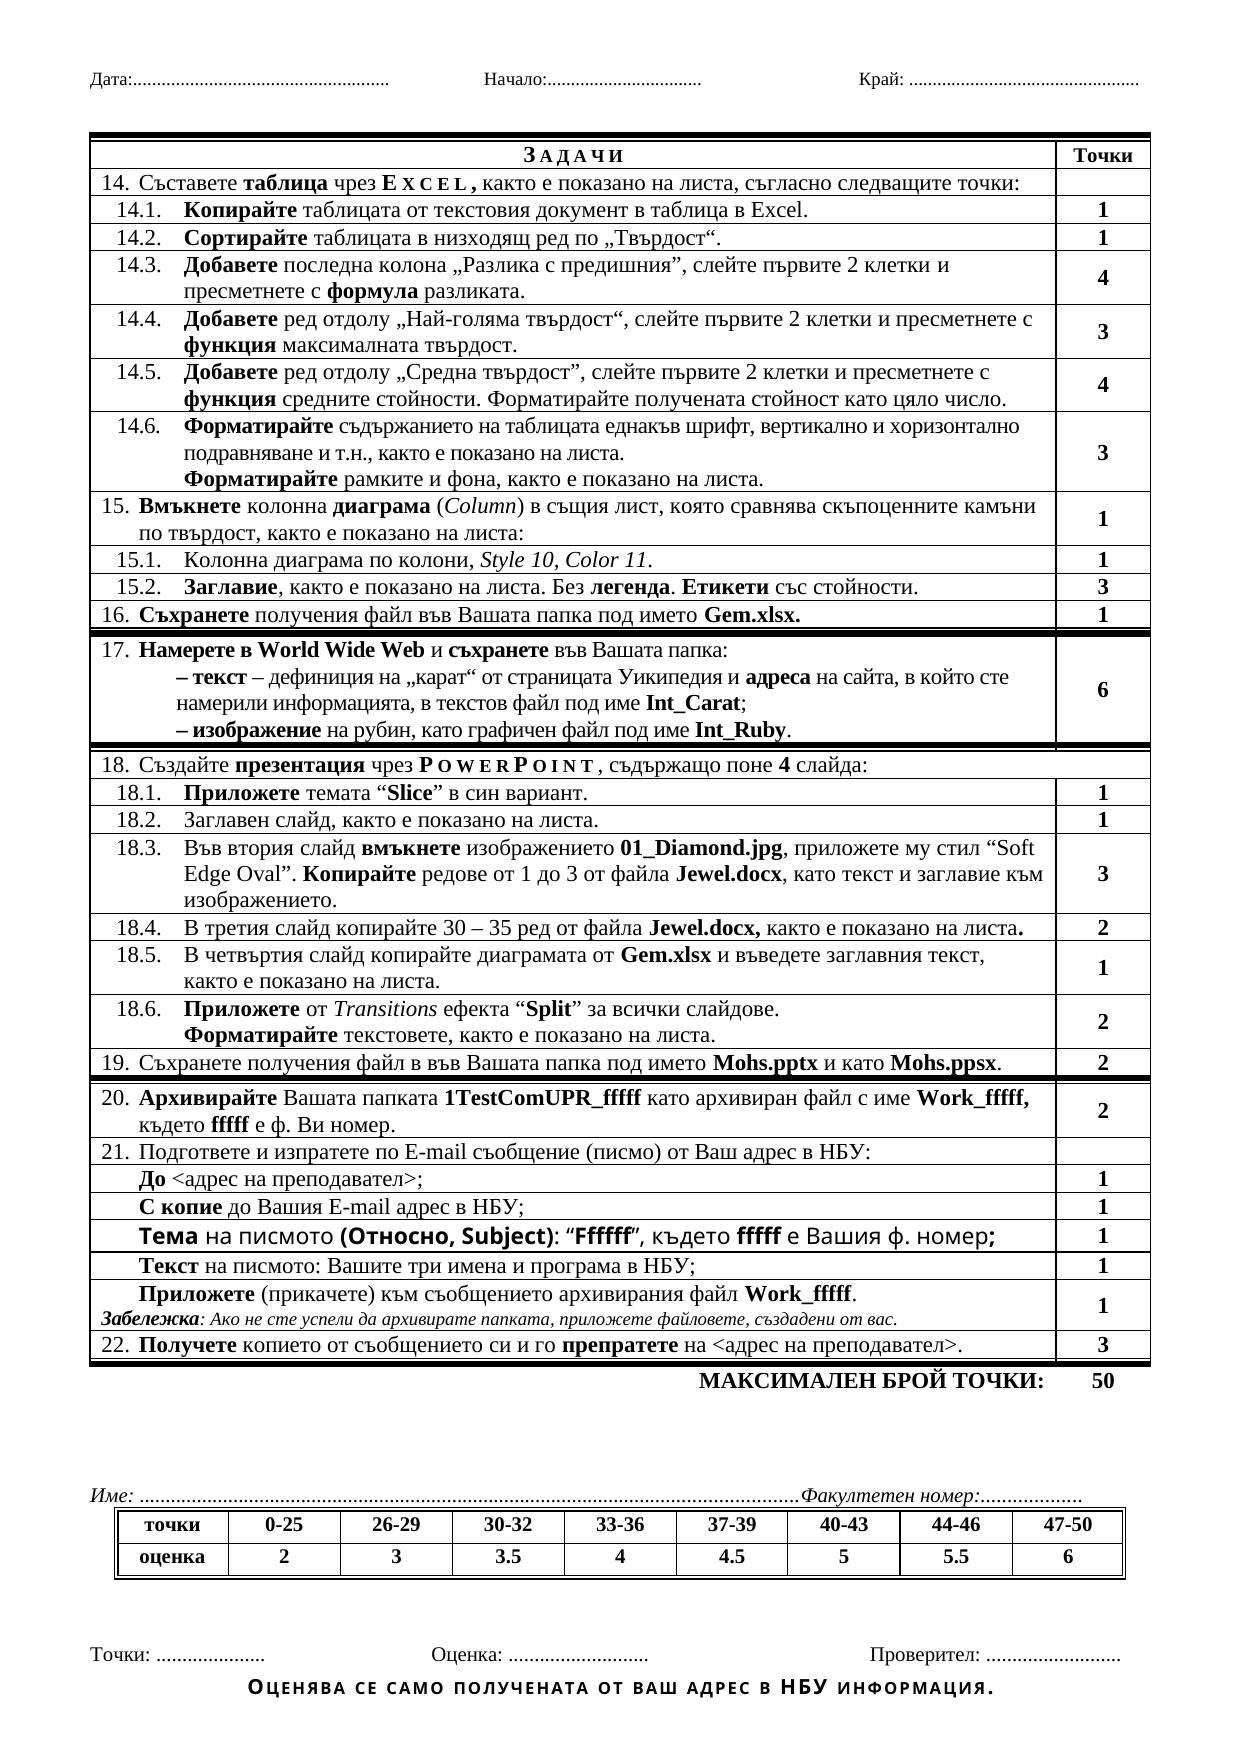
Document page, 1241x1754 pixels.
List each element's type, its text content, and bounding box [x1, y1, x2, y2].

table_cell Съхранете получения файл в във Вашата папка под името Mohs.pptx и като Mohs.ppsx. [91, 1049, 1055, 1075]
table_cell 1 [1057, 601, 1150, 627]
table_header Задачи [91, 142, 1055, 168]
table_cell Архивирайте Вашата папката 1TestComUPR_fffff като архивиран файл с име Work_fffff, където fffff e ф. Ви номер. [91, 1084, 1055, 1137]
table_cell 1 [1057, 224, 1150, 250]
table_cell Заглавен слайд, както е показано на листа. [91, 806, 1055, 832]
table_cell 2 [1057, 1049, 1150, 1075]
table_cell Намерете в World Wide Web и съхранете във Вашата папка: – текст – дефиниция на „карат“ от страницата Уикипедия и адреса на сайта, в който сте намерили информацията, в текстов файл под име Int_Carat; – изображение на рубин, като графичен файл под име Int_Ruby. [91, 637, 1055, 742]
table_cell 1 [1057, 941, 1150, 994]
table_cell Приложете (прикачете) към съобщението архивирания файл Work_fffff. Забележка: Ако не сте успели да архивирате папката, приложете файловете, създадени от вас. [91, 1280, 1055, 1330]
table_cell 2 [1057, 914, 1150, 940]
table_cell 3 [1057, 412, 1150, 491]
table_cell 50 [1056, 1367, 1150, 1393]
table_cell 1 [1057, 806, 1150, 832]
table_cell Приложете темата “Slice” в син вариант. [91, 779, 1055, 805]
table_cell До <адрес на преподавател>; [91, 1165, 1055, 1192]
table_cell [1057, 1138, 1150, 1164]
table_cell Тема на писмото (Относно, Subject): “Ffffff”, където fffff е Вашия ф. номер; [91, 1220, 1055, 1251]
table_cell Сортирайте таблицата в низходящ ред по „Твърдост“. [91, 224, 1055, 250]
table_cell 2 [1057, 1084, 1150, 1137]
table_cell 1 [1057, 546, 1150, 572]
table_cell 4 [1057, 251, 1150, 304]
table_cell С копие до Вашия E-mail адрес в НБУ; [91, 1193, 1055, 1219]
table_cell Текст на писмото: Вашите три имена и програма в НБУ; [91, 1253, 1055, 1279]
table_cell Добавете ред отдолу „Най-голяма твърдост“, слейте първите 2 клетки и пресметнете с функция максималната твърдост. [91, 305, 1055, 357]
table_cell Подгответе и изпратете по E-mail съобщение (писмо) от Ваш адрес в НБУ: [91, 1138, 1055, 1164]
table_cell 1 [1057, 492, 1150, 545]
table_cell 1 [1057, 1193, 1150, 1219]
table_cell 1 [1057, 1253, 1150, 1279]
table_cell 4 [1057, 359, 1150, 411]
table_cell 2 [1057, 995, 1150, 1047]
table_cell 1 [1057, 779, 1150, 805]
table_cell 1 [1057, 1165, 1150, 1192]
table_cell 3 [1057, 305, 1150, 357]
table_cell Във втория слайд вмъкнете изображението 01_Diamond.jpg, приложете му стил “Soft Edge Oval”. Копирайте редове от 1 до 3 от файла Jewel.docx, като текст и заглавие към изображението. [91, 834, 1055, 913]
table_cell В третия слайд копирайте 30 – 35 ред от файла Jewel.docx, както е показано на листа. [91, 914, 1055, 940]
table_cell Съставете таблица чрез Excel, както е показано на листа, съгласно следващите точки: [91, 169, 1055, 195]
table_cell Форматирайте съдържанието на таблицата еднакъв шрифт, вертикално и хоризонтално подравняване и т.н., както е показано на листа. Форматирайте рамките и фона, както е показано на листа. [91, 412, 1055, 491]
table_cell 1 [1057, 1220, 1150, 1251]
table_cell Приложете от Transitions ефекта “Split” за всички слайдове. Форматирайте текстовете, както е показано на листа. [91, 995, 1055, 1047]
table_cell 6 [1057, 637, 1150, 742]
table_cell 3 [1057, 1331, 1150, 1358]
table_cell 3 [1057, 574, 1150, 600]
table_cell Вмъкнете колонна диаграма (Column) в същия лист, която сравнява скъпоценните камъни по твърдост, както е показано на листа: [91, 492, 1055, 545]
table_cell [1056, 752, 1150, 778]
table_cell Създайте презентация чрез PowerPoint, съдържащо поне 4 слайда: [91, 752, 1056, 778]
table_cell [1057, 169, 1150, 195]
table_cell Колонна диаграма по колони, Style 10, Color 11. [91, 546, 1055, 572]
table_header Точки [1057, 142, 1150, 168]
table_cell Добавете последна колона „Разлика с предишния”, слейте първите 2 клетки и пресметнете с формула разликата. [91, 251, 1055, 304]
table_cell МАКСИМАЛЕН БРОЙ ТОЧКИ: [90, 1367, 1056, 1393]
table_cell В четвъртия слайд копирайте диаграмата от Gem.xlsx и въведете заглавния текст, както е показано на листа. [91, 941, 1055, 994]
table_cell Заглавие, както е показано на листа. Без легенда. Етикети със стойности. [91, 574, 1055, 600]
table_cell 1 [1057, 196, 1150, 222]
table_cell 3 [1057, 834, 1150, 913]
table_cell Добавете ред отдолу „Средна твърдост”, слейте първите 2 клетки и пресметнете с функция средните стойности. Форматирайте получената стойност като цяло число. [91, 359, 1055, 411]
table_cell Съхранете получения файл във Вашата папка под името Gem.xlsx. [91, 601, 1055, 627]
table_cell Копирайте таблицата от текстовия документ в таблица в Excel. [91, 196, 1055, 222]
table_cell Получете копието от съобщението си и го препратете на <адрес на преподавател>. [91, 1331, 1055, 1358]
table_cell 1 [1057, 1280, 1150, 1330]
